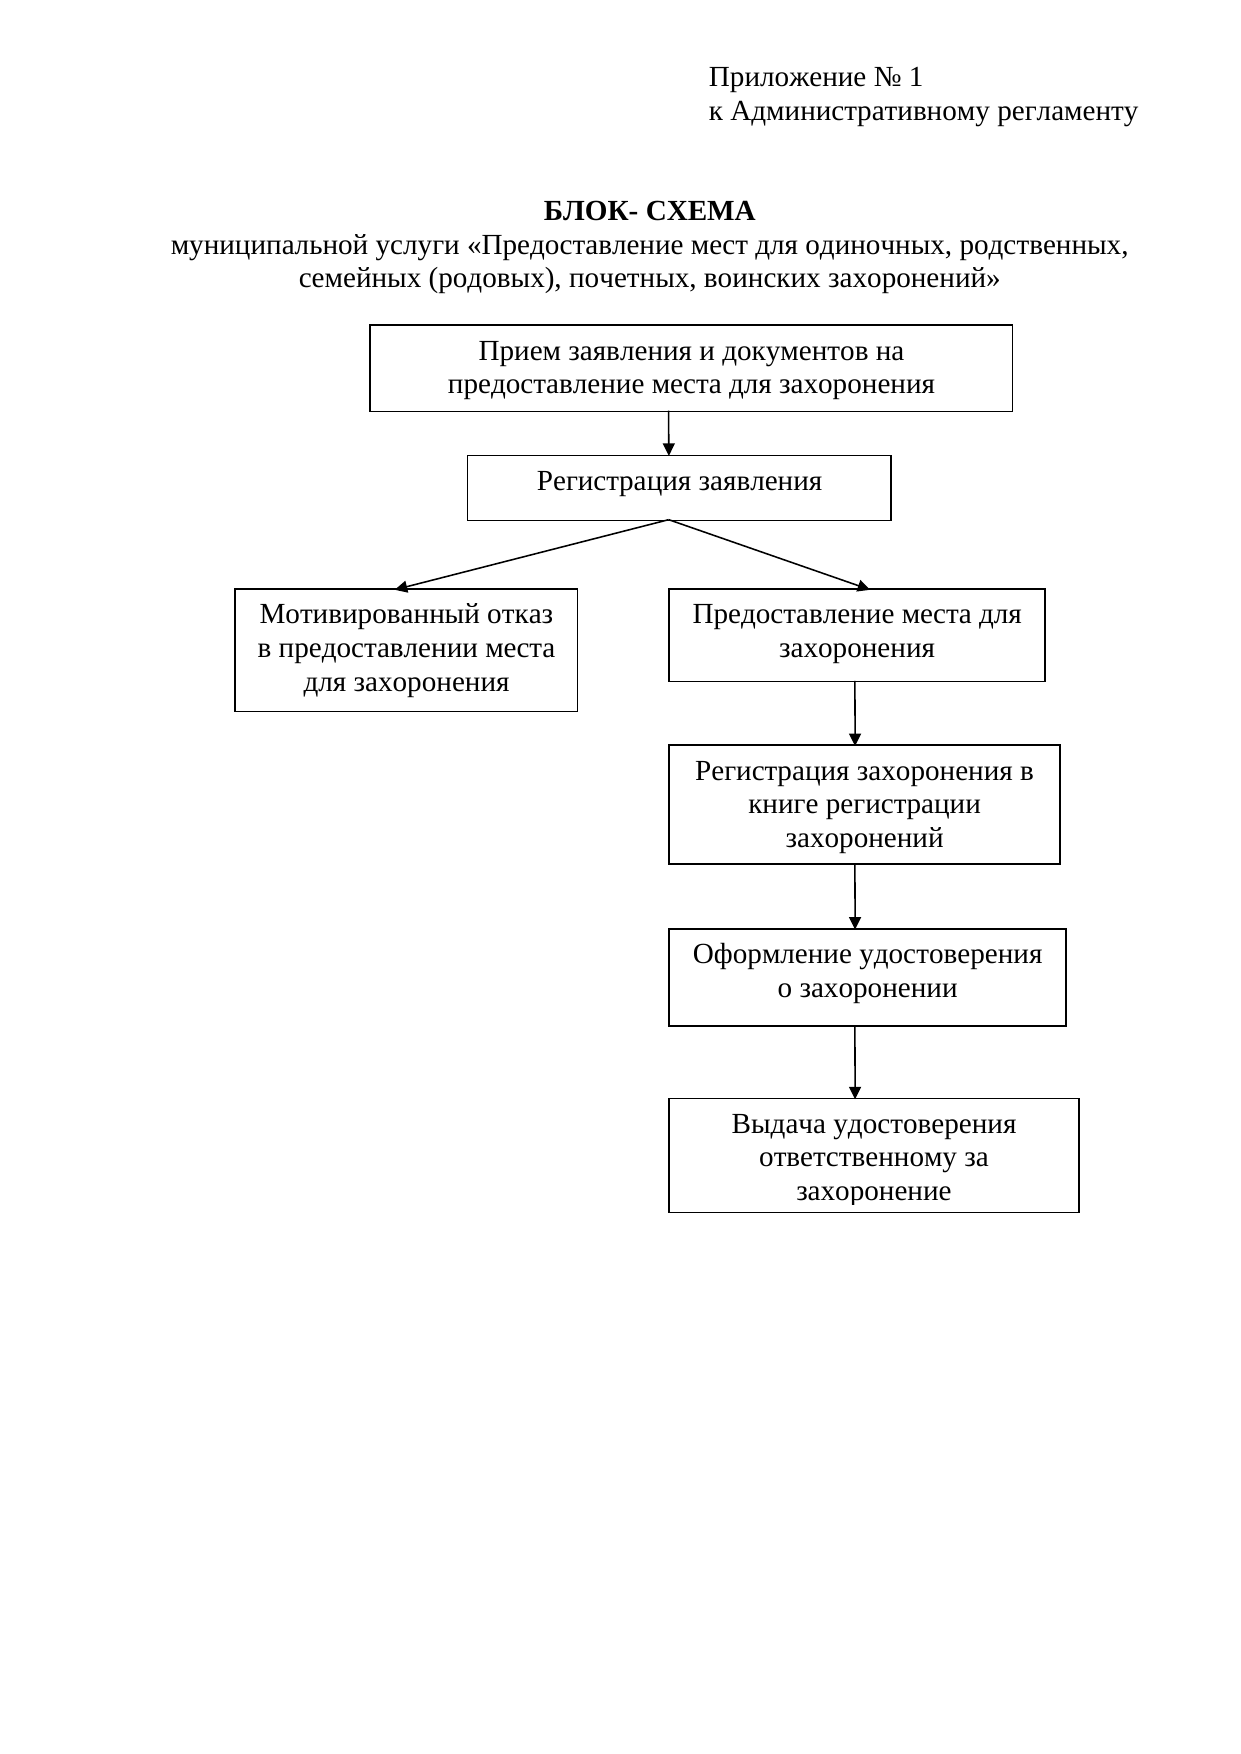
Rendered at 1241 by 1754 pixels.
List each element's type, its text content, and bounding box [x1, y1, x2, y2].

text Приложение № 1 [118, 59, 1181, 93]
text к Административному регламенту [118, 93, 1181, 126]
text муниципальной услуги «Предоставление мест для одиночных, родственных, семейных (родовых), почетных, воинских захоронений» [118, 227, 1181, 294]
text БЛОК- СХЕМА [118, 193, 1181, 227]
